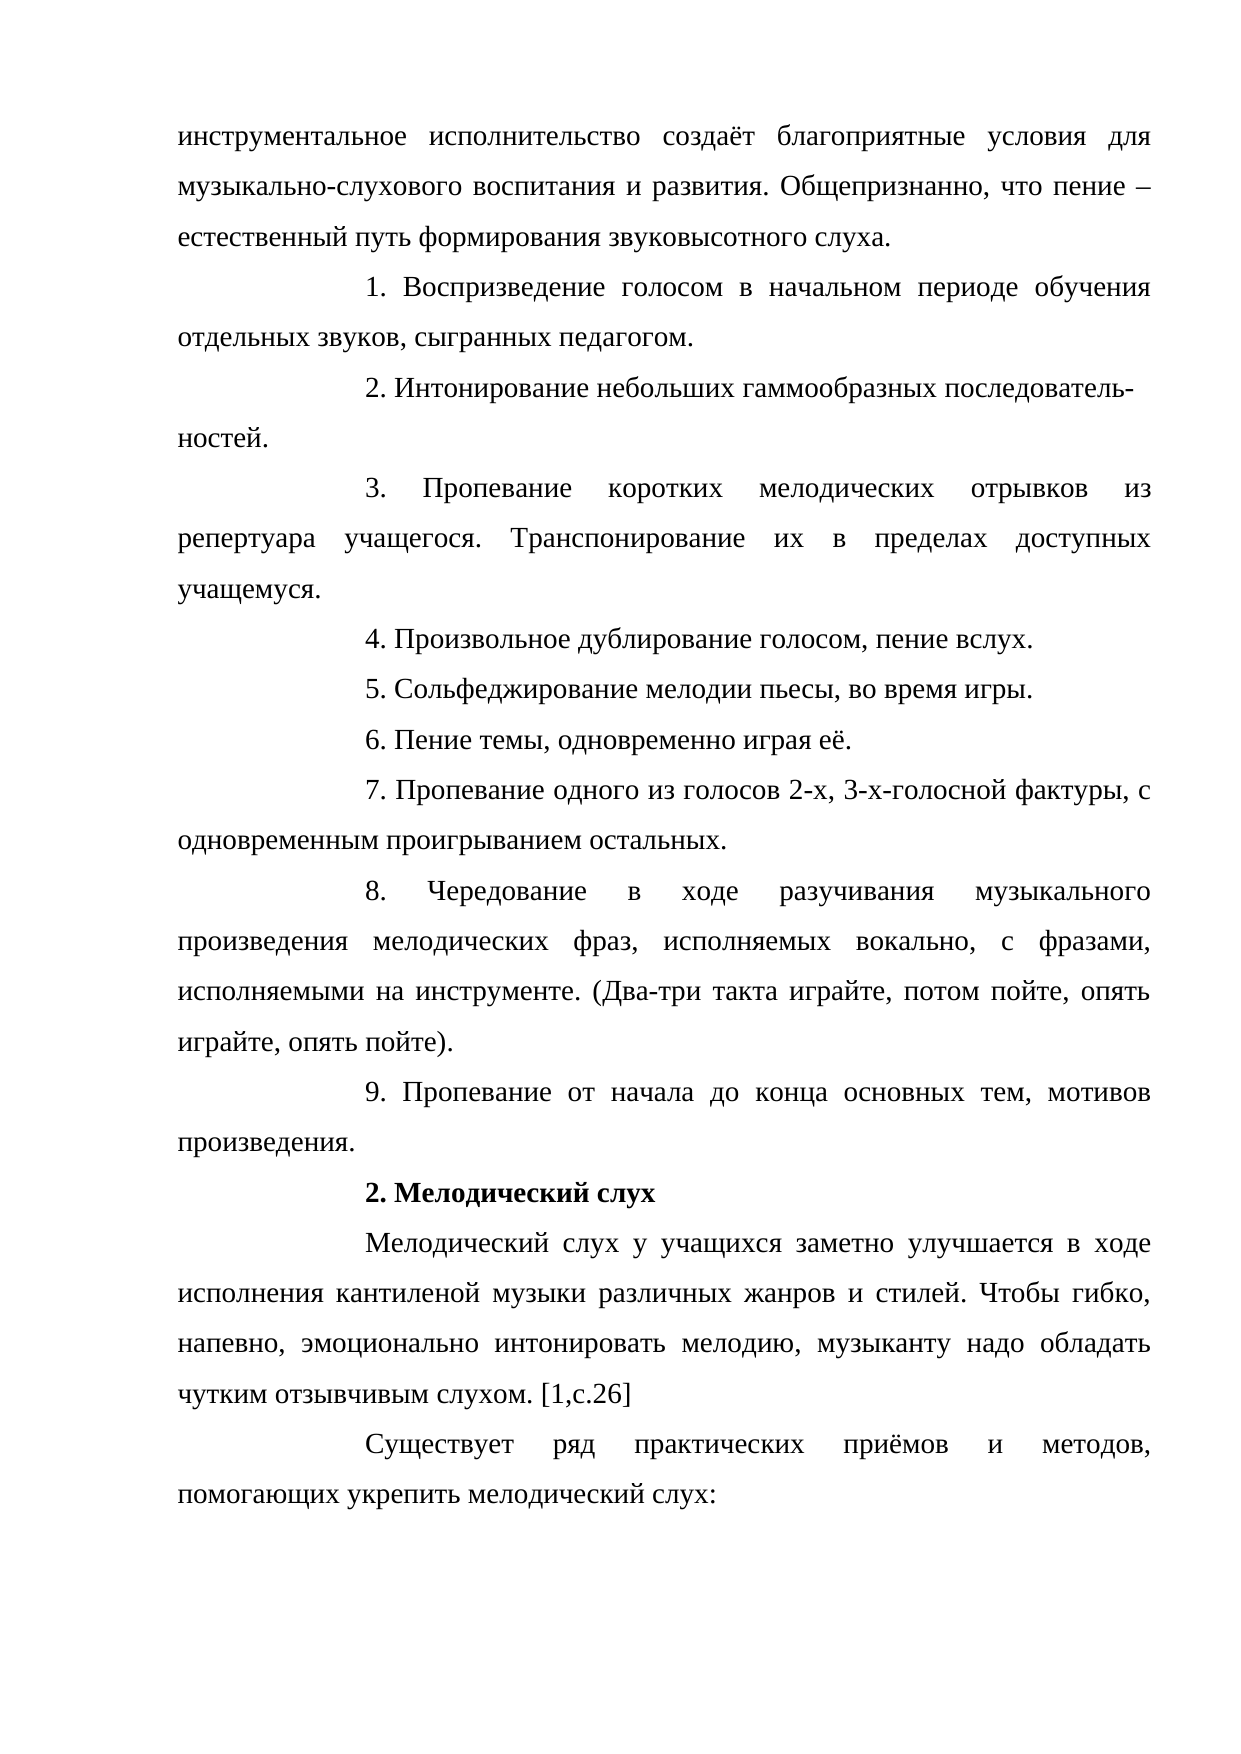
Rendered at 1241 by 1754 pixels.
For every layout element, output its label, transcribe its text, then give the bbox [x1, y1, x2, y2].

text 2. Интонирование небольших гаммообразных последователь-ностей. [177, 370, 1152, 453]
text 6. Пение темы, одновременно играя её. [177, 722, 1152, 755]
text 7. Пропевание одного из голосов 2-х, 3-х-голосной фактуры, с одновременным проигрыванием остальных. [177, 772, 1152, 856]
text Существует ряд практических приёмов и методов, помогающих укрепить мелодический слух: [177, 1426, 1152, 1510]
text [177, 118, 1152, 252]
text 4. Произвольное дублирование голосом, пение вслух. [177, 621, 1152, 655]
text 9. Пропевание от начала до конца основных тем, мотивов произведения. [177, 1074, 1152, 1158]
text 2. Мелодический слух [177, 1175, 1152, 1208]
text Мелодический слух у учащихся заметно улучшается в ходе исполнения кантиленой музыки различных жанров и стилей. Чтобы гибко, напевно, эмоционально интонировать мелодию, музыканту надо обладать чутким отзывчивым слухом. [1,c.26] [177, 1225, 1152, 1409]
text 5. Сольфеджирование мелодии пьесы, во время игры. [177, 672, 1152, 705]
text 8. Чередование в ходе разучивания музыкального произведения мелодических фраз, исполняемых вокально, с фразами, исполняемыми на инструменте. (Два-три такта играйте, потом пойте, опять играйте, опять пойте). [177, 873, 1152, 1057]
text 1. Воспризведение голосом в начальном периоде обучения отдельных звуков, сыгранных педагогом. [177, 269, 1152, 353]
text 3. Пропевание коротких мелодических отрывков из репертуара учащегося. Транспонирование их в пределах доступных учащемуся. [177, 470, 1152, 604]
